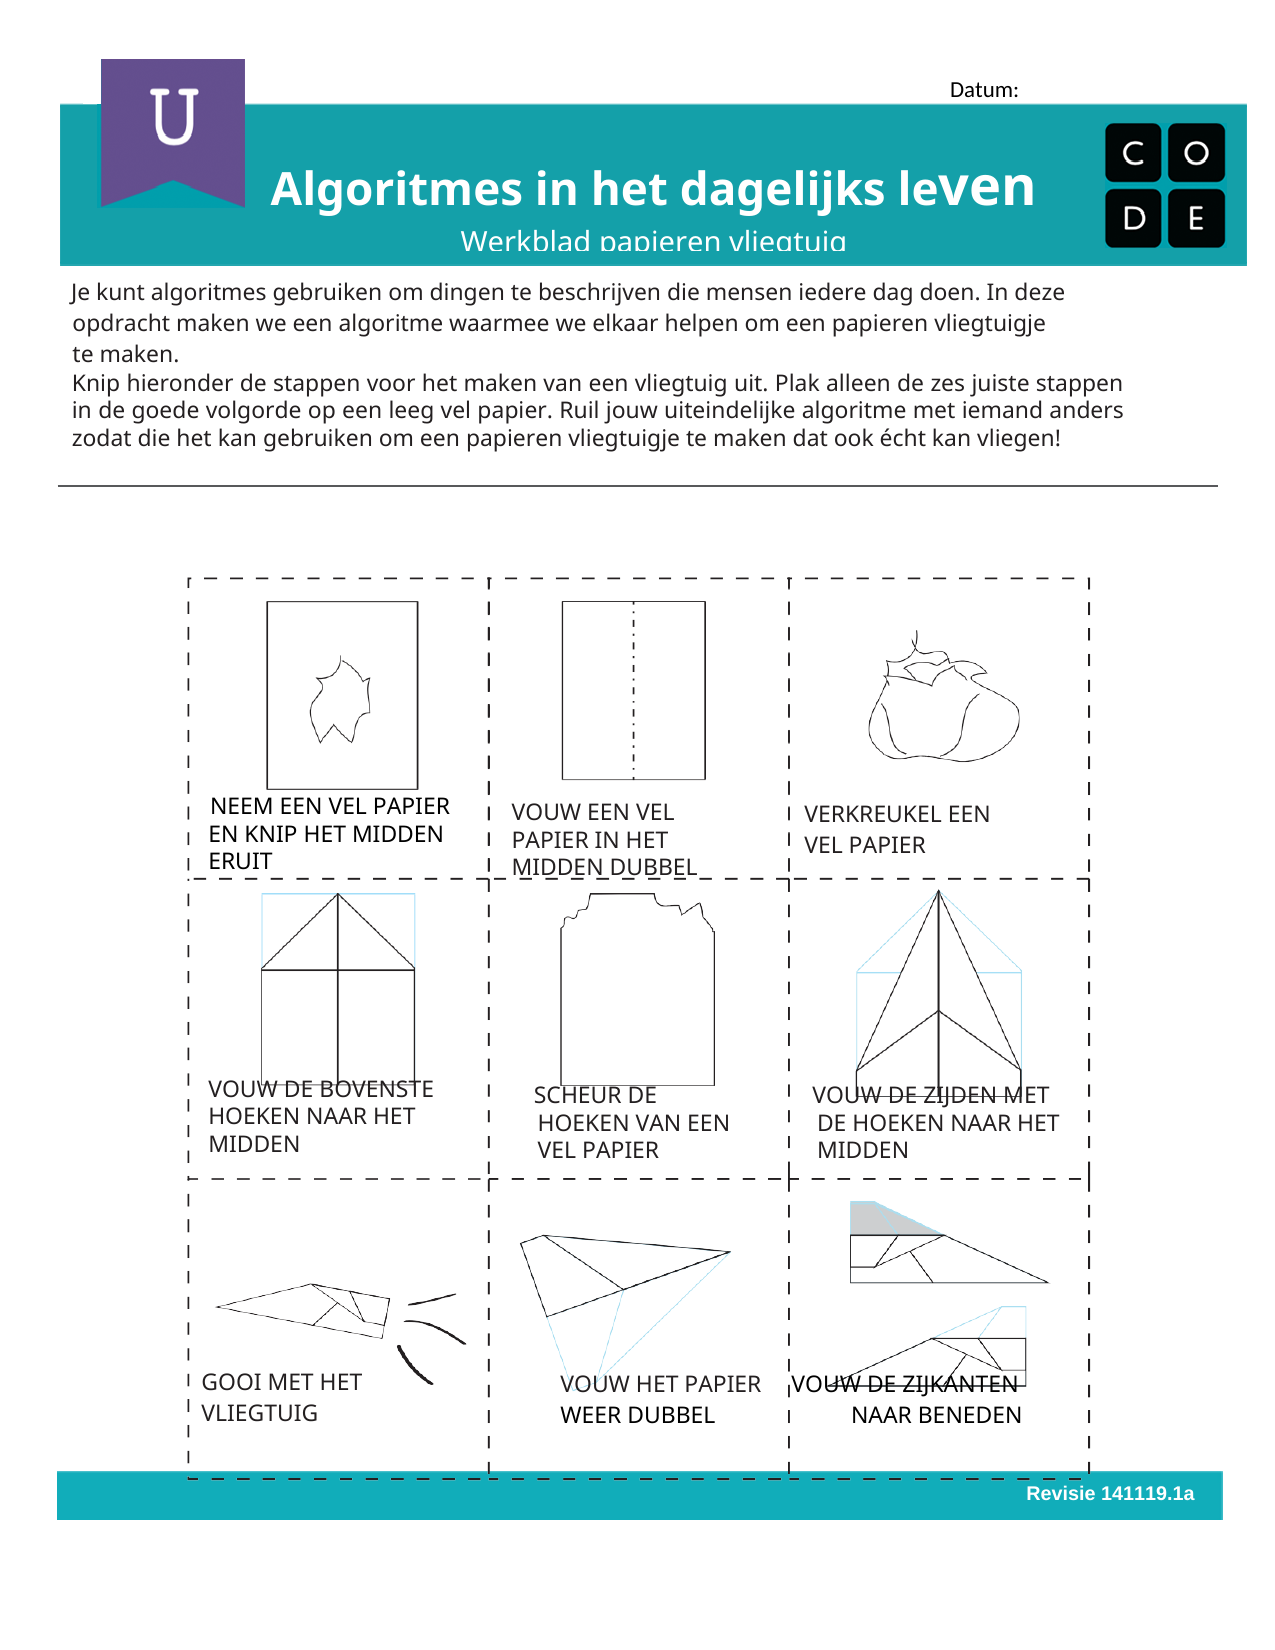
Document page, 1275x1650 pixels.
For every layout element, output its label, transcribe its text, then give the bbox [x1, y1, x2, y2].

picture [57, 576, 1223, 1520]
text Knip hieronder de stappen voor het maken van een vliegtuig uit. Plak alleen de zes juiste stappen in de goede volgorde op een leeg vel papier. Ruil jouw uiteindelijke algoritme met iemand anders zodat die het kan gebruiken om een papieren vliegtuigje te maken dat ook écht kan vliegen! [72, 369, 1124, 452]
text WEER DUBBEL NAAR BENEDEN [560, 1403, 1231, 1428]
text Revisie 141119.1a [60, 1481, 1194, 1504]
text NEEM EEN VEL PAPIER EN KNIP HET MIDDEN ERUIT [208, 792, 465, 875]
text VOUW DE BOVENSTE HOEKEN NAAR HET MIDDEN [208, 1075, 459, 1158]
text GOOI MET HET VLIEGTUIG [201, 1366, 472, 1429]
text VOUW DE ZIJDEN MET DE HOEKEN NAAR HET MIDDEN [812, 1082, 1065, 1164]
picture [60, 59, 1248, 266]
text VOUW HET PAPIER VOUW DE ZIJKANTEN [560, 1371, 1231, 1397]
text Je kunt algoritmes gebruiken om dingen te beschrijven die mensen iedere dag doen. In deze opdracht maken we een algoritme waarmee we elkaar helpen om een papieren vliegtuigje te maken. [60, 266, 1231, 369]
text VERKREUKEL EEN VEL PAPIER [804, 798, 1231, 860]
text SCHEUR DE HOEKEN VAN EEN VEL PAPIER [534, 1082, 739, 1164]
text VOUW EEN VEL PAPIER IN HET MIDDEN DUBBEL [511, 799, 756, 881]
